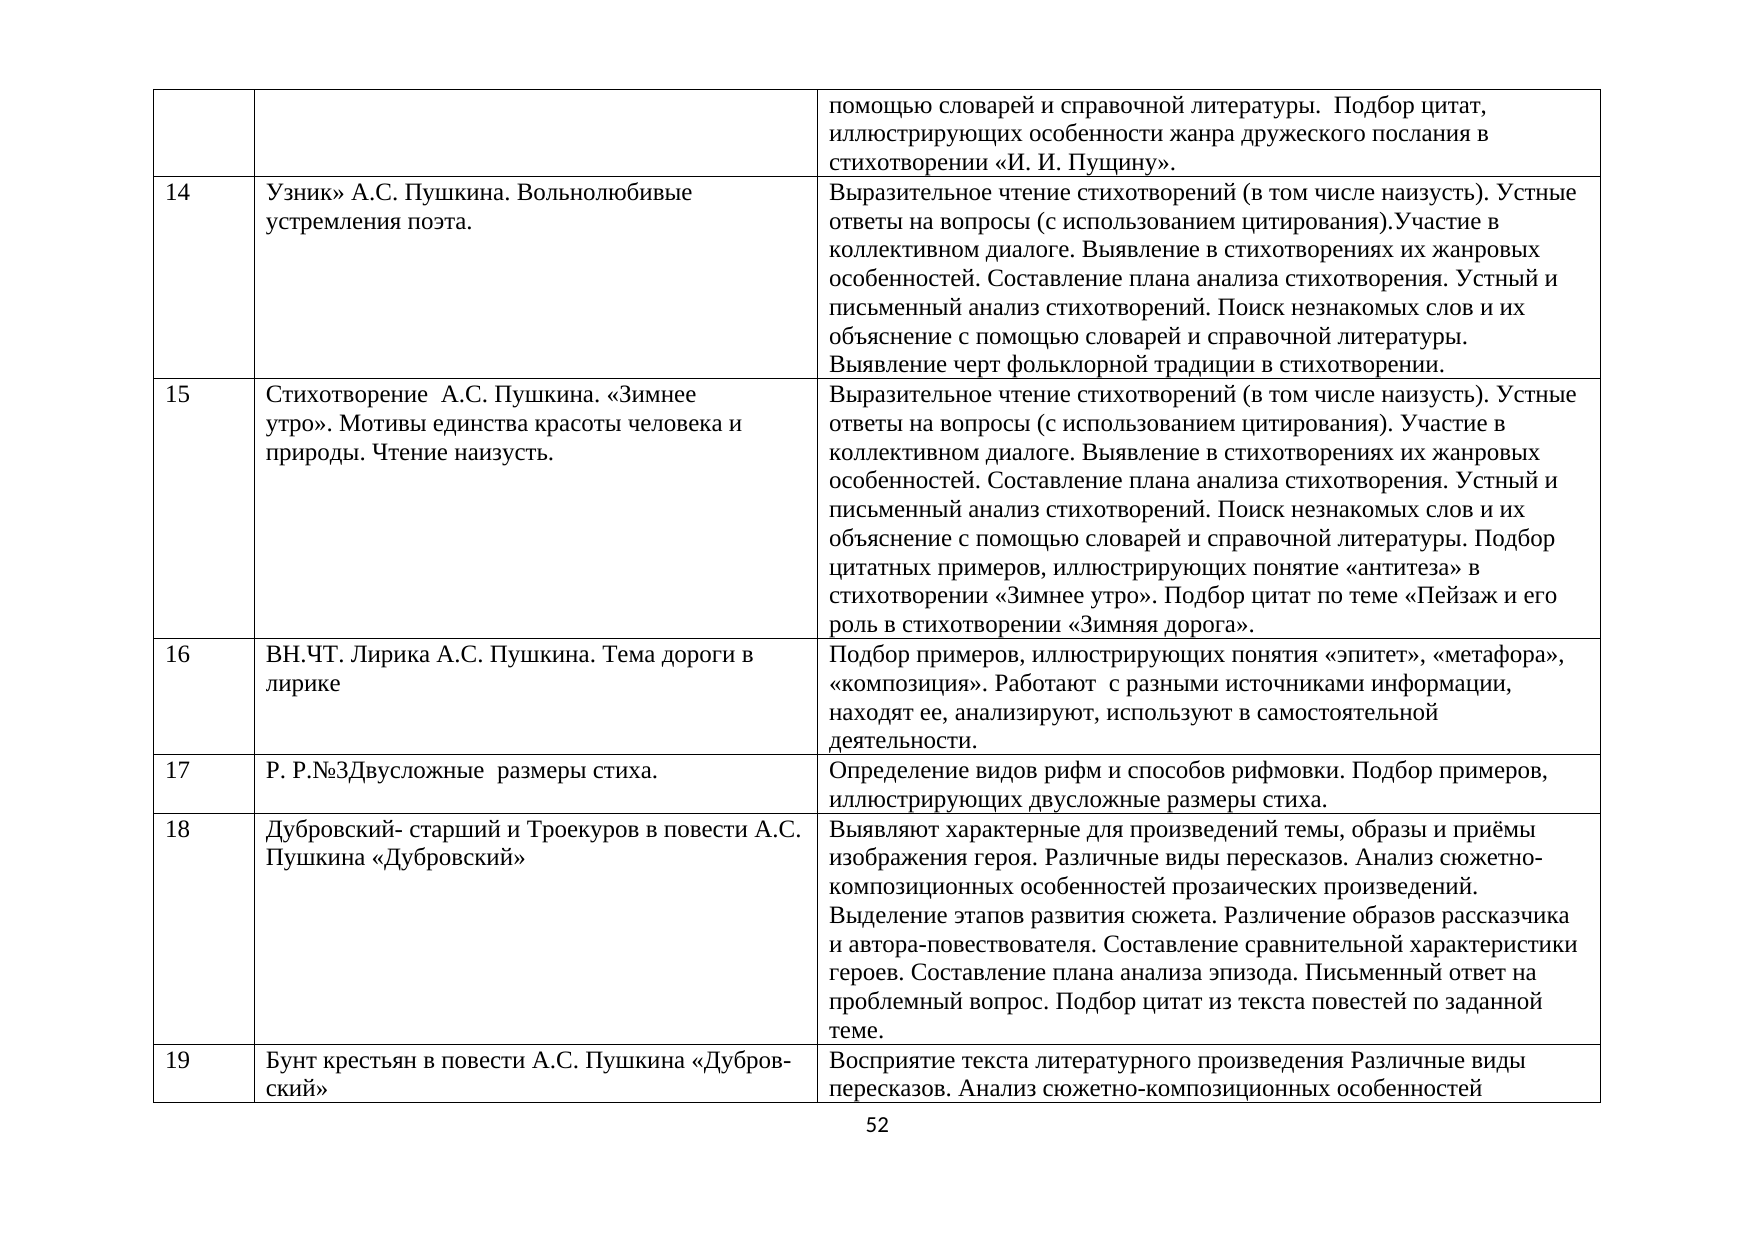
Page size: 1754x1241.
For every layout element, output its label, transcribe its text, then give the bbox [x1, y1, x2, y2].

table_cell ВН.ЧТ. Лирика А.С. Пушкина. Тема дороги в лирике [255, 639, 817, 754]
table_cell Р. Р.№3Двусложные размеры стиха. [255, 755, 817, 813]
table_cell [255, 90, 817, 176]
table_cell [818, 1045, 1600, 1102]
table_cell 19 [154, 1045, 254, 1102]
table_cell Узник» А.С. Пушкина. Вольнолюбивые устремления поэта. [255, 177, 817, 378]
table_cell 16 [154, 639, 254, 754]
table_cell 15 [154, 379, 254, 638]
table_cell 14 [154, 177, 254, 378]
table_cell Выразительное чтение стихотворений (в том числе наизусть). Устные ответы на вопросы (с использованием цитирования).Участие в коллективном диалоге. Выявление в стихотворениях их жанровых особенностей. Составление плана анализа стихотворения. Устный и письменный анализ стихотворений. Поиск незнакомых слов и их объяснение с помощью словарей и справочной литературы. Выявление черт фольклорной традиции в стихотворении. [818, 177, 1600, 378]
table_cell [818, 90, 1600, 176]
table_cell 18 [154, 814, 254, 1044]
table_cell 13 [154, 90, 254, 176]
table_cell Выразительное чтение стихотворений (в том числе наизусть). Устные ответы на вопросы (с использованием цитирования). Участие в коллективном диалоге. Выявление в стихотворениях их жанровых особенностей. Составление плана анализа стихотворения. Устный и письменный анализ стихотворений. Поиск незнакомых слов и их объяснение с помощью словарей и справочной литературы. Подбор цитатных примеров, иллюстрирующих понятие «антитеза» в стихотворении «Зимнее утро». Подбор цитат по теме «Пейзаж и его роль в стихотворении «Зимняя дорога». [818, 379, 1600, 638]
table_cell Подбор примеров, иллюстрирующих понятия «эпитет», «метафора», «композиция». Работают с разными источниками информации, находят ее, анализируют, используют в самостоятельной деятельности. [818, 639, 1600, 754]
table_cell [255, 1045, 817, 1102]
table_cell Выявляют характерные для произведений темы, образы и приёмы изображения героя. Различные виды пересказов. Анализ сюжетно-композиционных особенностей прозаических произведений. Выделение этапов развития сюжета. Различение образов рассказчика и автора-повествователя. Составление сравнительной характеристики героев. Составление плана анализа эпизода. Письменный ответ на проблемный вопрос. Подбор цитат из текста повестей по заданной теме. [818, 814, 1600, 1044]
table_cell Стихотворение А.С. Пушкина. «Зимнее утро». Мотивы единства красоты человека и природы. Чтение наизусть. [255, 379, 817, 638]
table_cell Дубровский- старший и Троекуров в повести А.С. Пушкина «Дубровский» [255, 814, 817, 1044]
table_cell 17 [154, 755, 254, 813]
table_cell Определение видов рифм и способов рифмовки. Подбор примеров, иллюстрирующих двусложные размеры стиха. [818, 755, 1600, 813]
